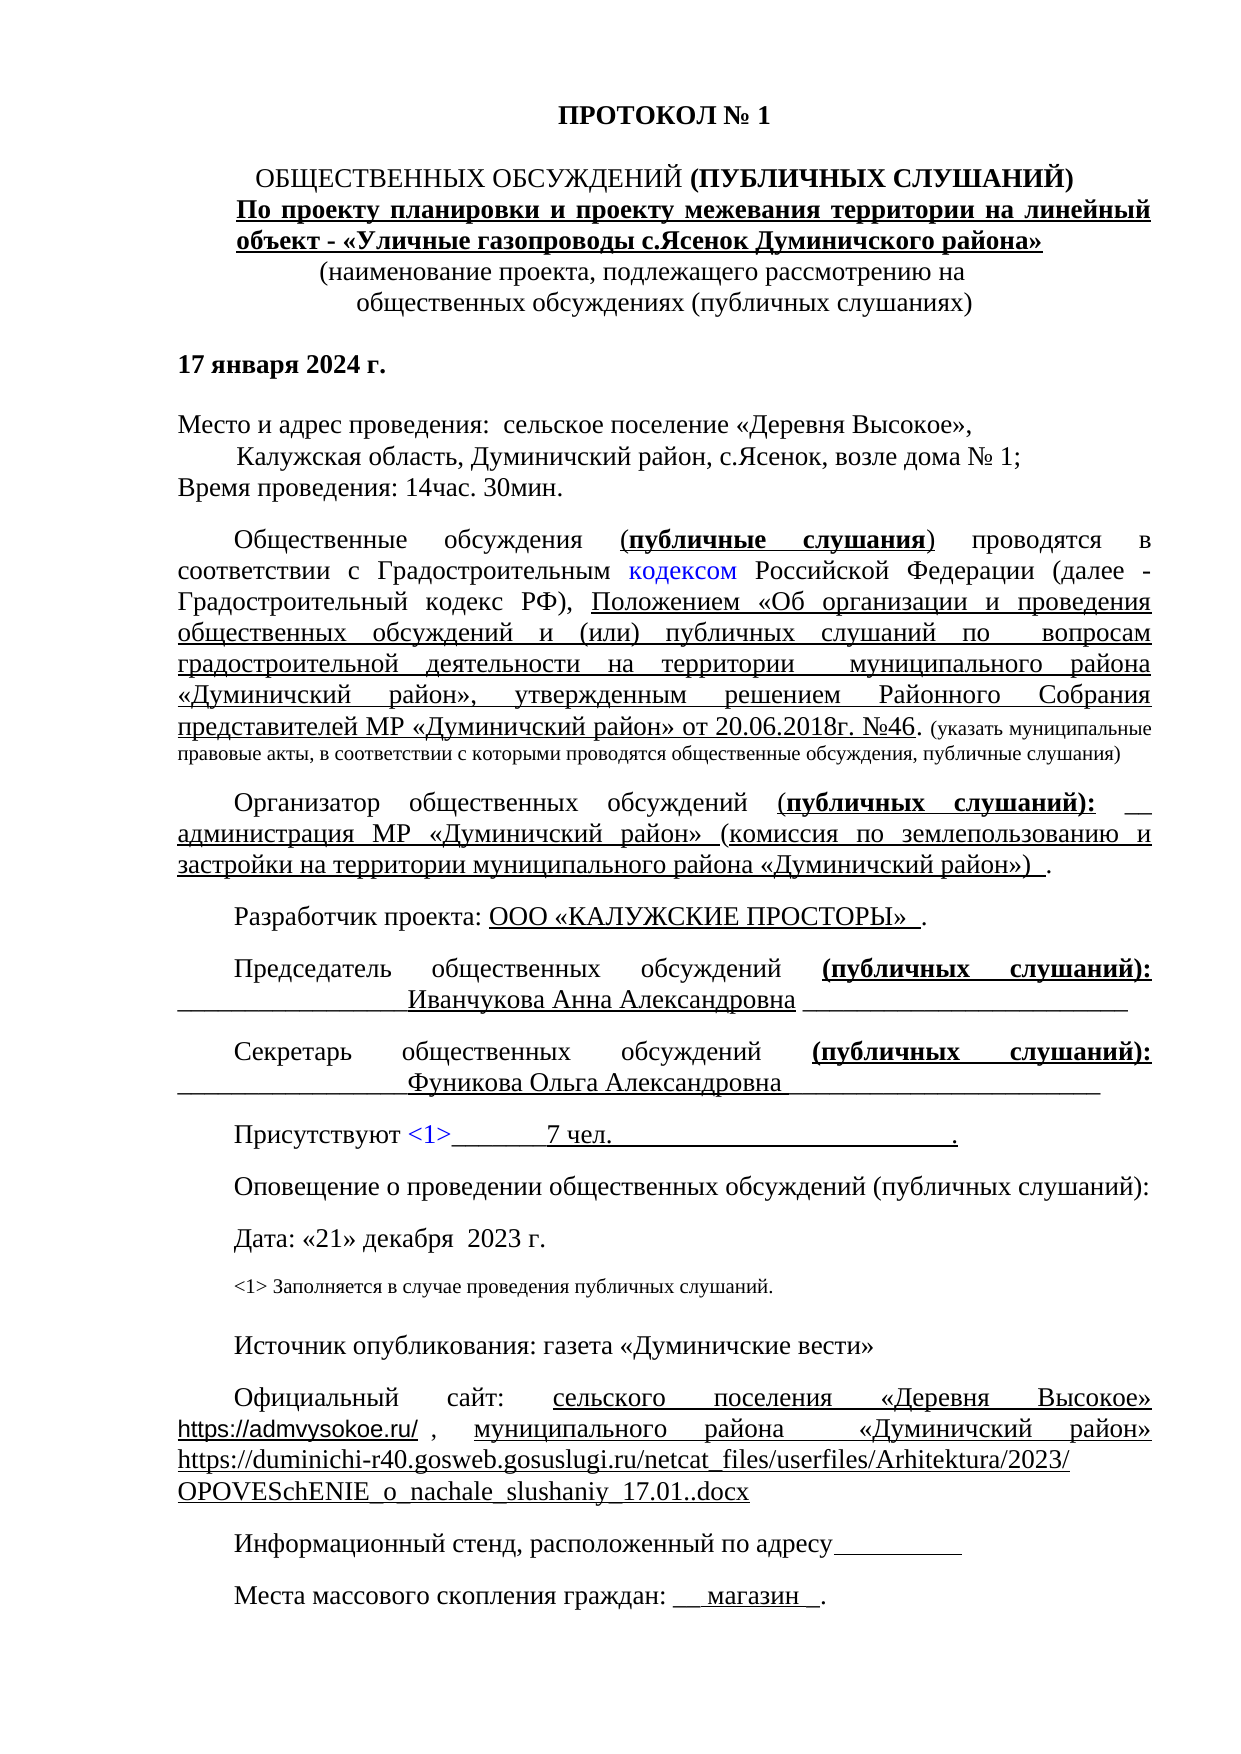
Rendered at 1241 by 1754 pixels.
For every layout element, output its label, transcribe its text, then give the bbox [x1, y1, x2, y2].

text Разработчик проекта: ООО «КАЛУЖСКИЕ ПРОСТОРЫ» . [177, 900, 1152, 931]
text Организатор общественных обсуждений (публичных слушаний): __ администрация МР «Думиничский район» (комиссия по землепользованию и застройки на территории муниципального района «Думиничский район») . [177, 786, 1152, 879]
text Присутствуют <1>_______7 чел._________________________. [177, 1118, 1152, 1149]
text Информационный стенд, расположенный по адресу [177, 1527, 1152, 1558]
text <1> Заполняется в случае проведения публичных слушаний. [177, 1274, 1152, 1298]
text Дата: «21» декабря 2023 г. [177, 1222, 1152, 1253]
text Секретарь общественных обсуждений (публичных слушаний): _________________Фуникова Ольга Александровна _______________________ [177, 1035, 1152, 1097]
text Оповещение о проведении общественных обсуждений (публичных слушаний): [177, 1170, 1152, 1201]
text Общественные обсуждения (публичные слушания) проводятся в соответствии с Градостроительным кодексом Российской Федерации (далее - Градостроительный кодекс РФ), Положением «Об организации и проведения общественных обсуждений и (или) публичных слушаний по вопросам градостроительной деятельности на территории муниципального района «Думиничский район», утвержденным решением Районного Собрания представителей МР «Думиничский район» от 20.06.2018г. №46. (указать муниципальные правовые акты, в соответствии с которыми проводятся общественные обсуждения, публичные слушания) [177, 707, 1152, 765]
text Калужская область, Думиничский район, с.Ясенок, возле дома № 1; [177, 440, 1152, 471]
text Место и адрес проведения: сельское поселение «Деревня Высокое», [177, 408, 1152, 440]
text Время проведения: 14час. 30мин. [177, 471, 1152, 502]
text ОБЩЕСТВЕННЫХ ОБСУЖДЕНИЙ (ПУБЛИЧНЫХ СЛУШАНИЙ) [177, 162, 1152, 193]
text Общественные обсуждения (публичные слушания) проводятся в соответствии с Градостроительным кодексом Российской Федерации (далее - Градостроительный кодекс РФ), Положением «Об организации и проведения общественных обсуждений и (или) публичных слушаний по вопросам градостроительной деятельности на территории муниципального района «Думиничский район», утвержденным решением Районного Собрания представителей МР «Думиничский район» от 20.06.2018г. №46. (указать муниципальные правовые акты, в соответствии с которыми проводятся общественные обсуждения, публичные слушания) [177, 523, 1152, 643]
text общественных обсуждениях (публичных слушаниях) [177, 286, 1152, 317]
text По проекту планировки и проекту межевания территории на линейный объект - «Уличные газопроводы с.Ясенок Думиничского района» [236, 193, 1152, 255]
text ПРОТОКОЛ № 1 [177, 99, 1152, 131]
text Места массового скопления граждан: __ магазин _. [177, 1579, 1152, 1610]
text Источник опубликования: газета «Думиничские вести» [177, 1329, 1152, 1361]
text Общественные обсуждения (публичные слушания) проводятся в соответствии с Градостроительным кодексом Российской Федерации (далее - Градостроительный кодекс РФ), Положением «Об организации и проведения общественных обсуждений и (или) публичных слушаний по вопросам градостроительной деятельности на территории муниципального района «Думиничский район», утвержденным решением Районного Собрания представителей МР «Думиничский район» от 20.06.2018г. №46. (указать муниципальные правовые акты, в соответствии с которыми проводятся общественные обсуждения, публичные слушания) [177, 644, 1152, 706]
text 17 января 2024 г. [177, 349, 1152, 380]
text (наименование проекта, подлежащего рассмотрению на [177, 255, 1152, 286]
text Председатель общественных обсуждений (публичных слушаний): _________________Иванчукова Анна Александровна ________________________ [177, 952, 1152, 1014]
